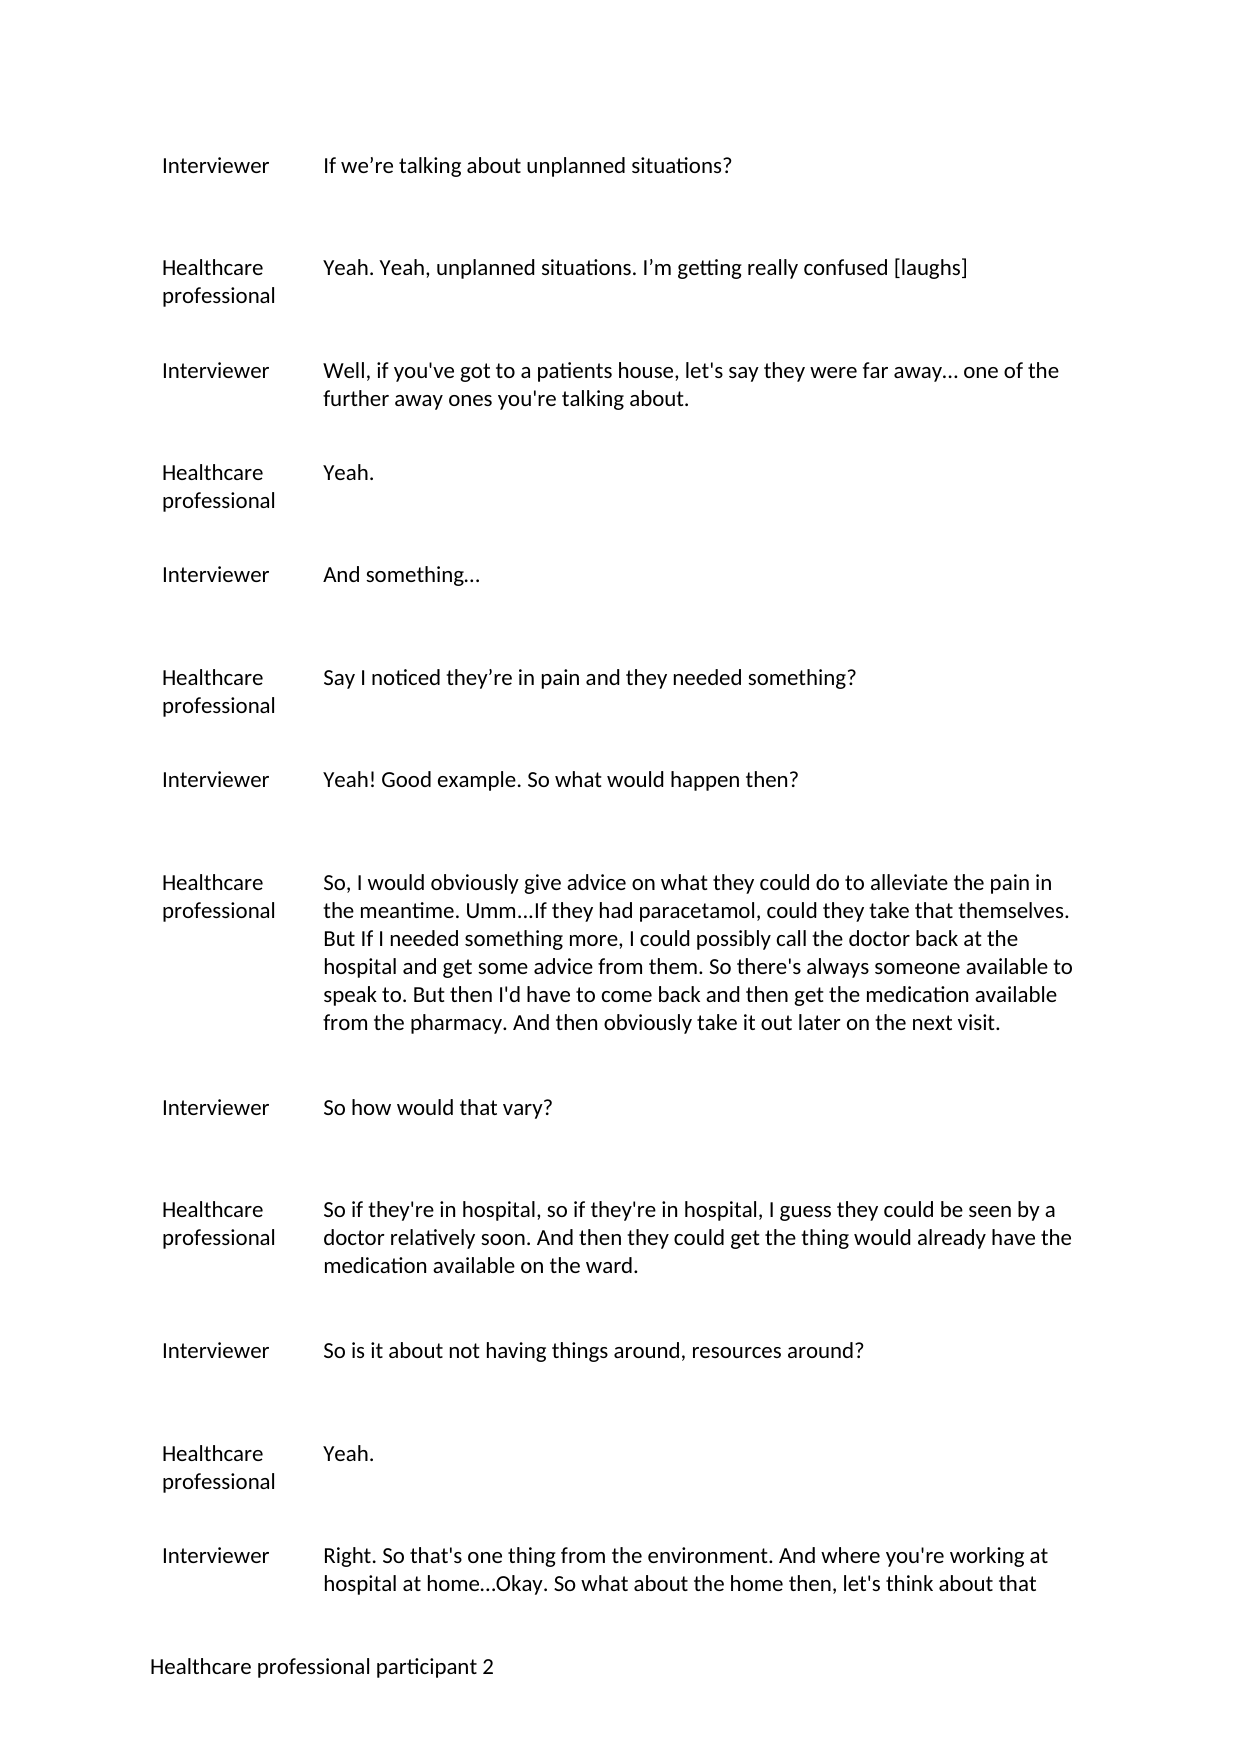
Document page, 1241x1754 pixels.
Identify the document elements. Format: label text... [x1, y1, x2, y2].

table_cell So if they're in hospital, so if they're in hospital, I guess they could be seen by a doctor relatively soon. And then they could get the thing would already have the medication available on the ward. [312, 1195, 1087, 1336]
table_cell Interviewer [151, 1093, 311, 1194]
table_cell Healthcare professional [151, 1195, 311, 1336]
table_cell Well, if you've got to a patients house, let's say they were far away… one of the further away ones you're talking about. [312, 356, 1087, 457]
table_cell Interviewer [151, 1541, 311, 1603]
table_cell So is it about not having things around, resources around? [312, 1337, 1087, 1438]
table_cell Interviewer [151, 561, 311, 662]
table_cell Yeah. Yeah, unplanned situations. I’m getting really confused [laughs] [312, 254, 1087, 355]
table_cell Healthcare professional [151, 458, 311, 559]
table_cell Healthcare professional [151, 254, 311, 355]
table_cell Yeah. [312, 458, 1087, 559]
table_cell If we’re talking about unplanned situations? [312, 151, 1087, 252]
table_cell Interviewer [151, 765, 311, 867]
table_cell Interviewer [151, 356, 311, 457]
table_cell Healthcare professional [151, 1439, 311, 1540]
table_cell So how would that vary? [312, 1093, 1087, 1194]
table_cell Interviewer [151, 151, 311, 252]
table_cell Healthcare professional [151, 663, 311, 764]
table_cell Say I noticed they’re in pain and they needed something? [312, 663, 1087, 764]
table_cell Interviewer [151, 1337, 311, 1438]
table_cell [312, 1541, 1087, 1603]
table_cell Healthcare professional [151, 868, 311, 1092]
table_cell So, I would obviously give advice on what they could do to alleviate the pain in the meantime. Umm...If they had paracetamol, could they take that themselves. But If I needed something more, I could possibly call the doctor back at the hospital and get some advice from them. So there's always someone available to speak to. But then I'd have to come back and then get the medication available from the pharmacy. And then obviously take it out later on the next visit. [312, 868, 1087, 1092]
table_cell Yeah! Good example. So what would happen then? [312, 765, 1087, 867]
table_cell And something… [312, 561, 1087, 662]
table_cell Yeah. [312, 1439, 1087, 1540]
